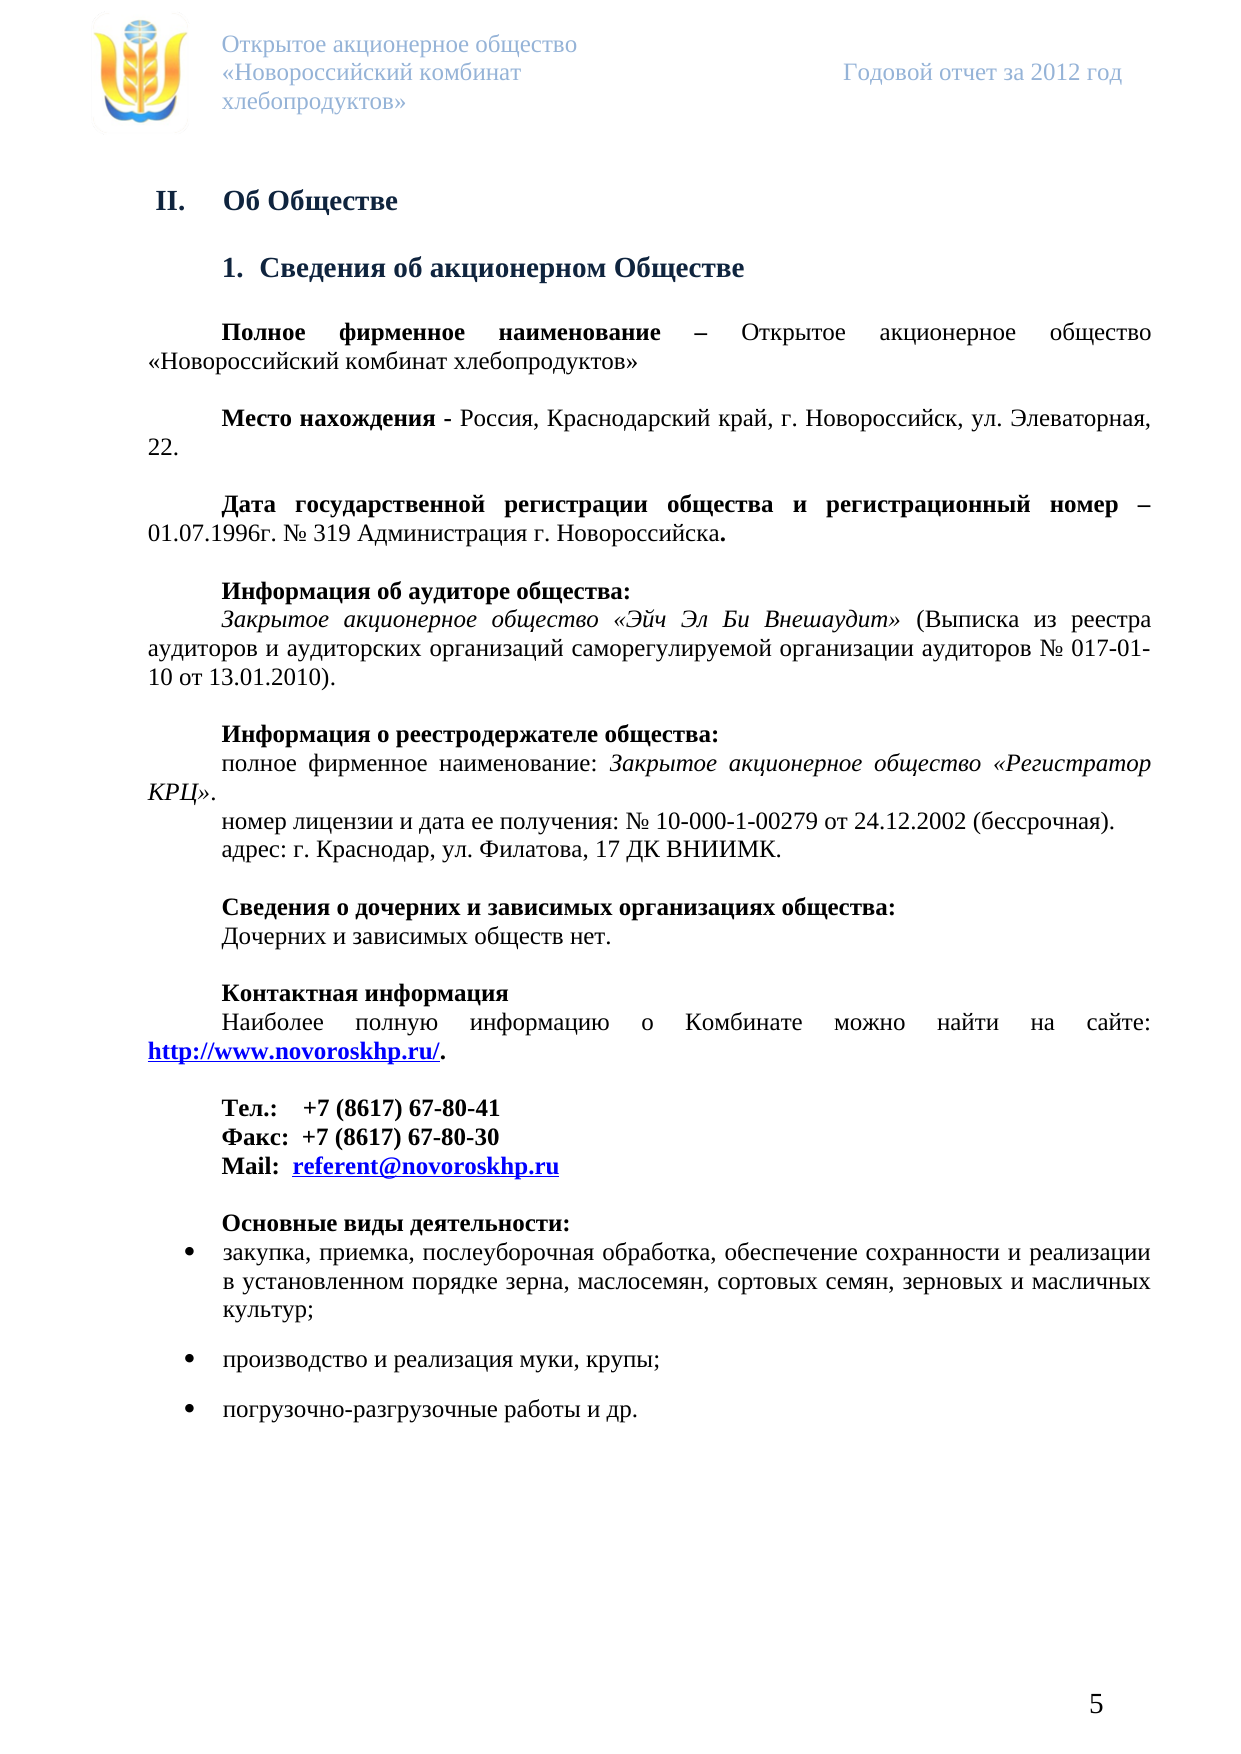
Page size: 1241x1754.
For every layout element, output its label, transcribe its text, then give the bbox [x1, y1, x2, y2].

text Закрытое акционерное общество «Эйч Эл Би Внешаудит» (Выписка из реестра аудиторов и аудиторских организаций саморегулируемой организации аудиторов № 017-01-10 от 13.01.2010). [148, 604, 1152, 691]
text Информация о реестродержателе общества: [148, 719, 1152, 748]
list Об Обществе [185, 183, 1152, 216]
text Тел.: +7 (8617) 67-80-41 [148, 1093, 1152, 1122]
list погрузочно-разгрузочные работы и др. [185, 1394, 1152, 1422]
text Место нахождения - Россия, Краснодарский край, г. Новороссийск, ул. Элеваторная, 22. [148, 403, 1152, 461]
text номер лицензии и дата ее получения: № 10-000-1-00279 от 24.12.2002 (бессрочная). [148, 806, 1152, 834]
text Факс: +7 (8617) 67-80-30 [148, 1122, 1152, 1151]
text Сведения о дочерних и зависимых организациях общества: [148, 892, 1152, 921]
list закупка, приемка, послеуборочная обработка, обеспечение сохранности и реализации в установленном порядке зерна, маслосемян, сортовых семян, зерновых и масличных культур; [185, 1237, 1152, 1323]
text Основные виды деятельности: [148, 1208, 1152, 1237]
text Информация об аудиторе общества: [148, 576, 1152, 604]
text Наиболее полную информацию о Комбинате можно найти на сайте: http://www.novoroskhp.ru/. [148, 1007, 1152, 1064]
text адрес: г. Краснодар, ул. Филатова, 17 ДК ВНИИМК. [148, 834, 1152, 863]
text Дата государственной регистрации общества и регистрационный номер – 01.07.1996г. № 319 Администрация г. Новороссийска. [148, 489, 1152, 547]
text Дочерних и зависимых обществ нет. [148, 921, 1152, 949]
text полное фирменное наименование: Закрытое акционерное общество «Регистратор КРЦ». [148, 748, 1152, 806]
text Mail: referent@novoroskhp.ru [148, 1151, 1152, 1179]
picture [91, 11, 190, 135]
list производство и реализация муки, крупы; [185, 1344, 1152, 1373]
text Полное фирменное наименование – Открытое акционерное общество «Новороссийский комбинат хлебопродуктов» [148, 317, 1152, 374]
text Контактная информация [148, 978, 1152, 1007]
list Сведения об акционерном Обществе [222, 250, 1152, 283]
